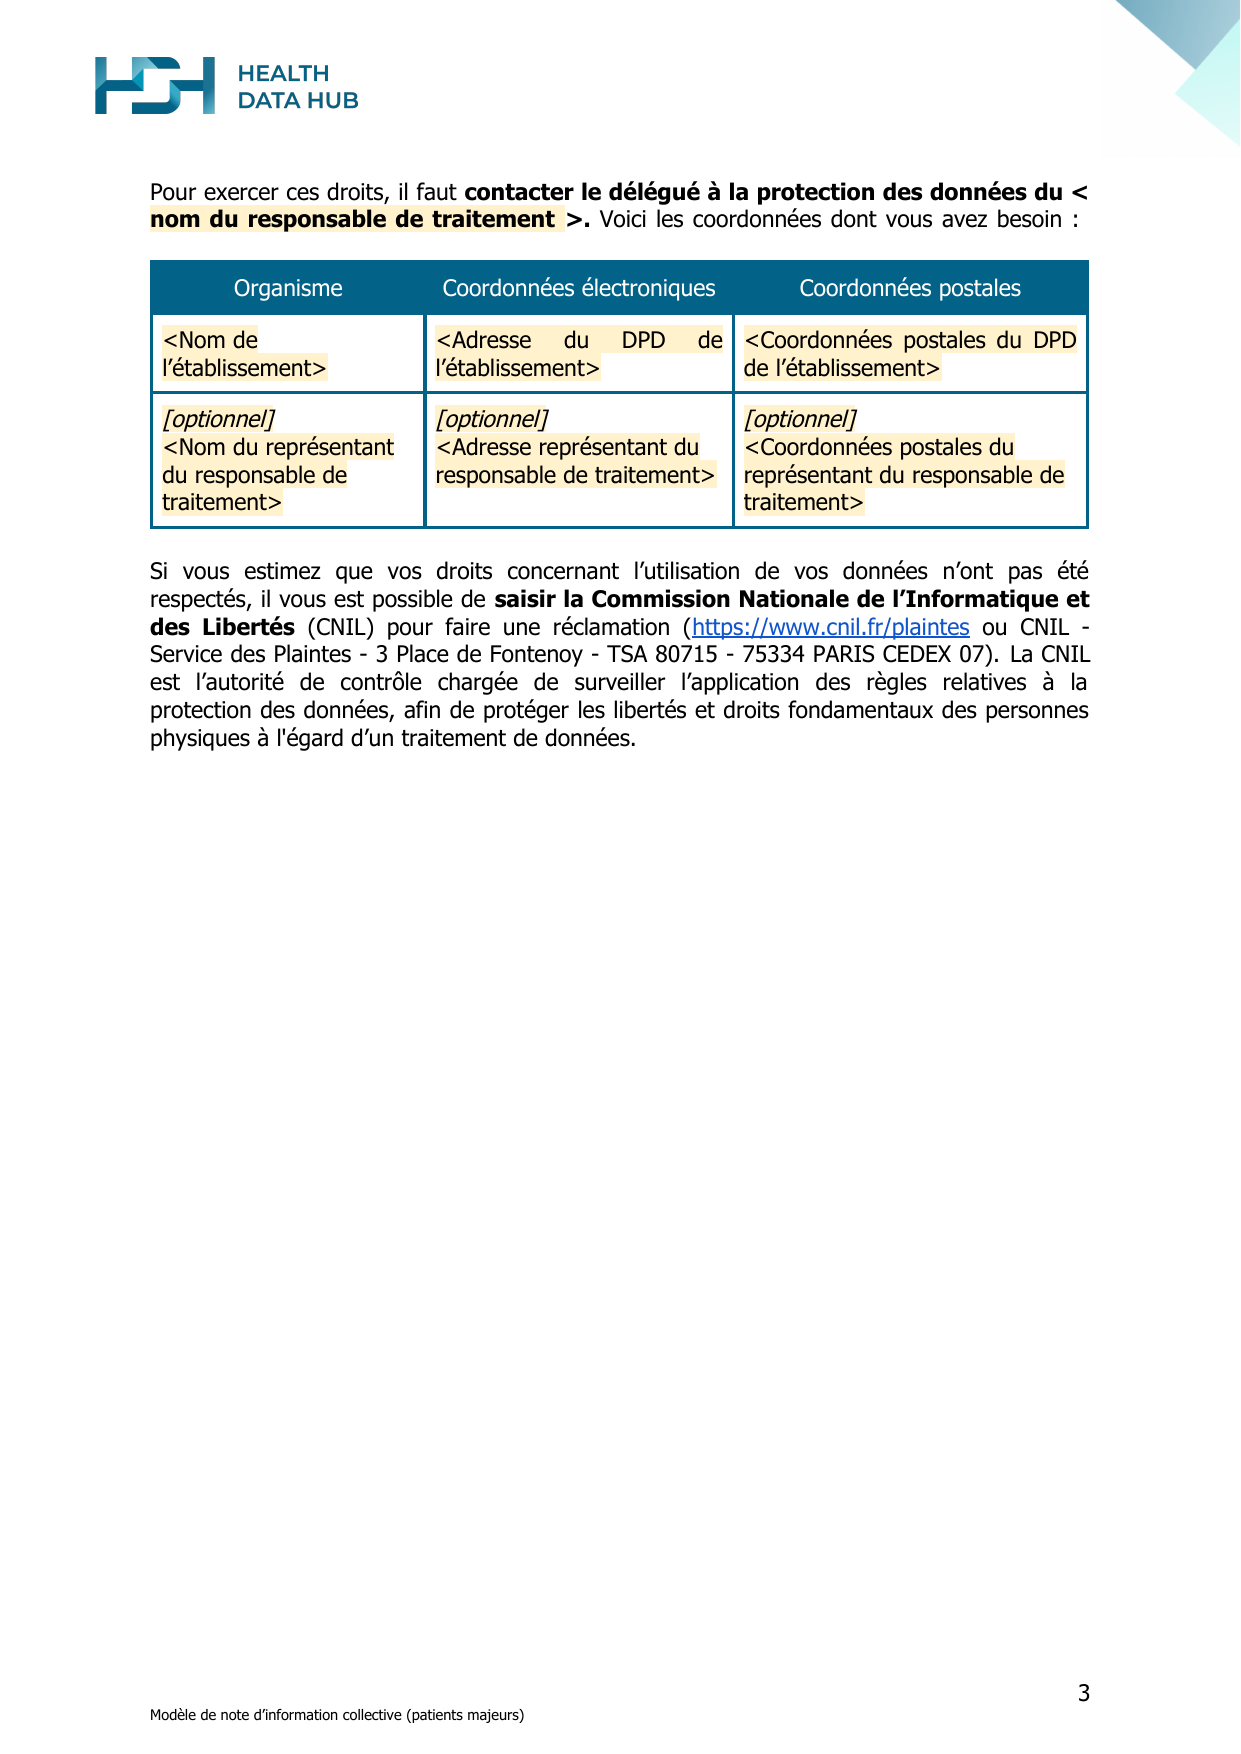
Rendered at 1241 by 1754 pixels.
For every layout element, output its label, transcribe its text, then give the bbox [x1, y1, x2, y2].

table_cell <Coordonnées postales du DPD de l’établissement> [735, 315, 1086, 391]
picture [1102, 0, 1241, 157]
table_cell [optionnel] <Coordonnées postales du représentant du responsable de traitement> [735, 394, 1086, 526]
table_header Coordonnées postales [735, 263, 1086, 312]
table_cell [optionnel] <Nom du représentant du responsable de traitement> [153, 394, 423, 526]
picture [95, 57, 359, 114]
table_header Organisme [153, 263, 423, 312]
table_cell [optionnel] <Adresse représentant du responsable de traitement> [427, 394, 732, 526]
text Si vous estimez que vos droits concernant l’utilisation de vos données n’ont pas été respectés, il vous est possible de saisir la Commission Nationale de l’Informatique et des Libertés (CNIL) pour faire une réclamation (https://www.cnil.fr/plaintes ou CNIL - Service des Plaintes - 3 Place de Fontenoy - TSA 80715 - 75334 PARIS CEDEX 07). La CNIL est l’autorité de contrôle chargée de surveiller l’application des règles relatives à la protection des données, afin de protéger les libertés et droits fondamentaux des personnes physiques à l'égard d’un traitement de données. [150, 557, 1090, 751]
table_cell <Adresse du DPD de l’établissement> [427, 315, 732, 391]
table_cell <Nom de l’établissement> [153, 315, 423, 391]
table_header Coordonnées électroniques [427, 263, 732, 312]
